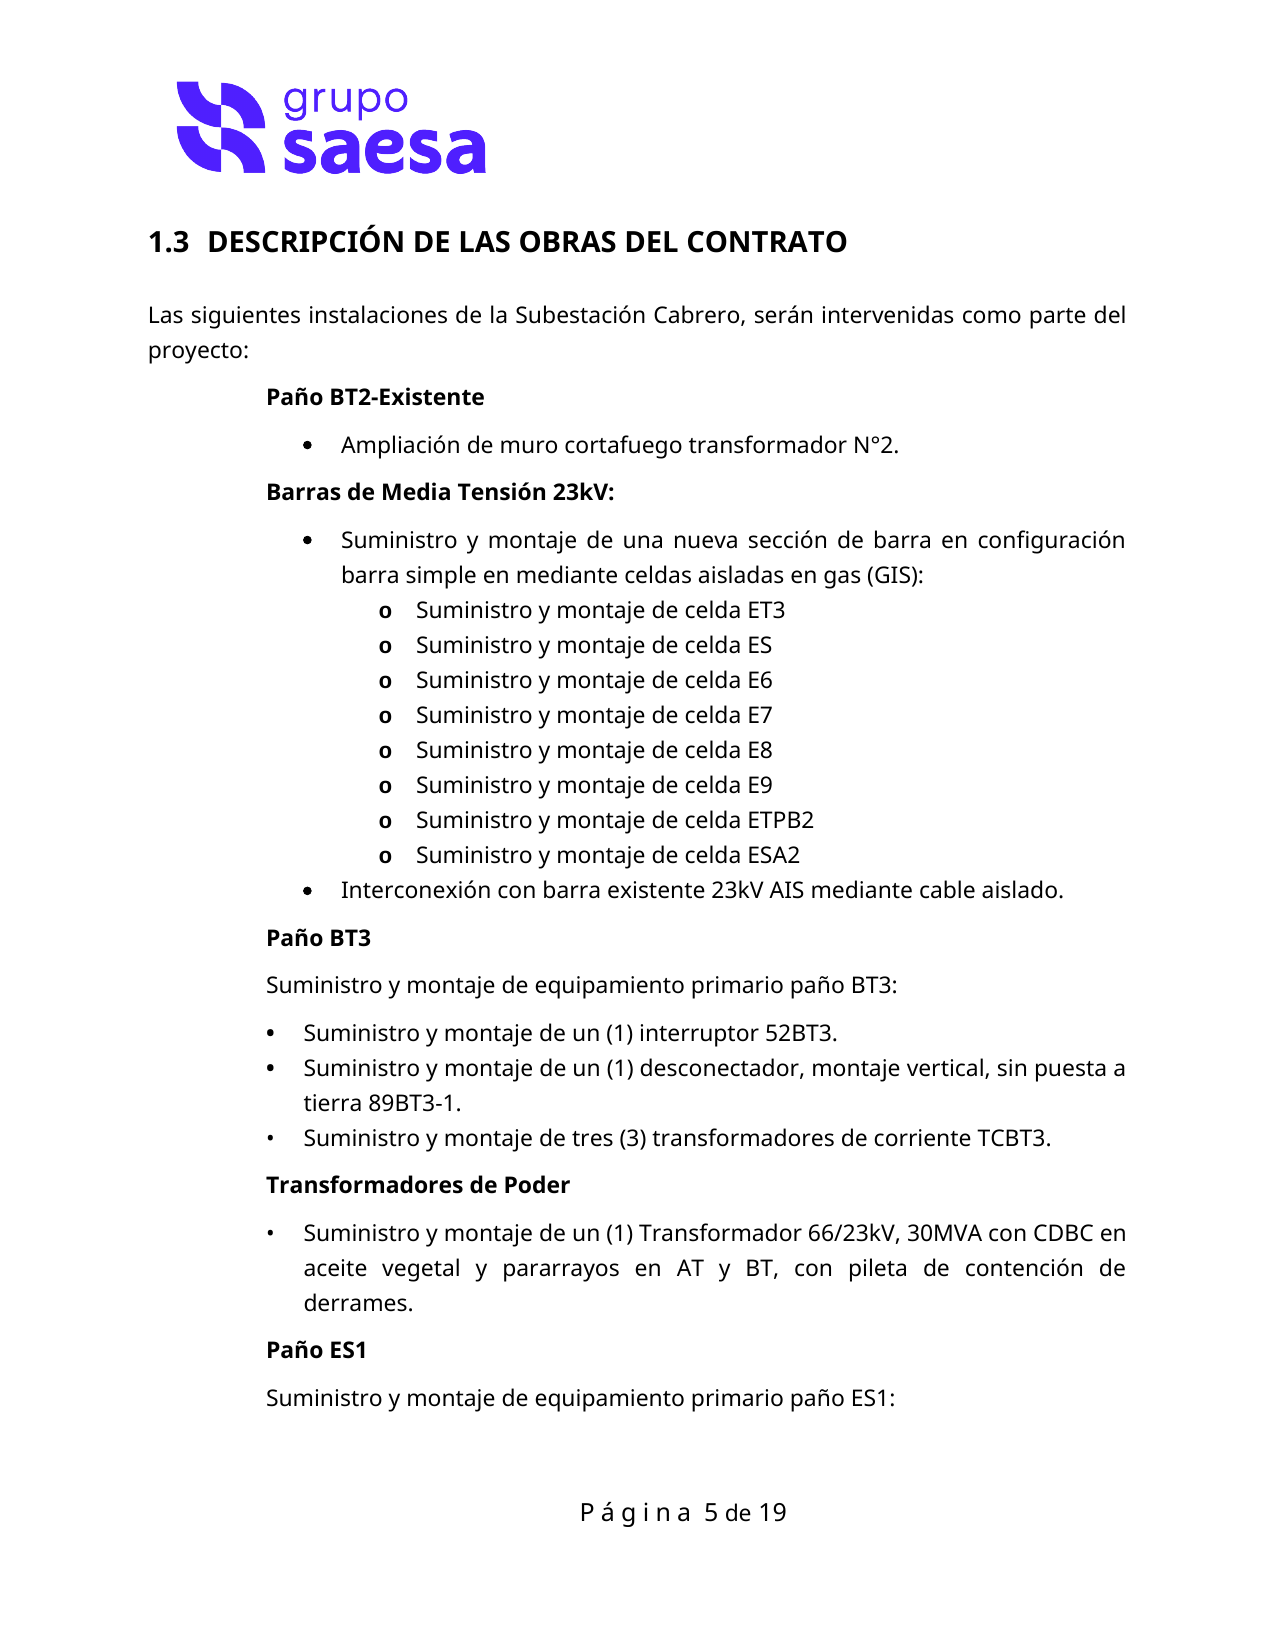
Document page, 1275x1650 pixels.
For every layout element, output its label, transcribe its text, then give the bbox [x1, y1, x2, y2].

list Ampliación de muro cortafuego transformador N°2. [303, 429, 1127, 460]
list Suministro y montaje de celda ETPB2 [378, 804, 1127, 836]
list Suministro y montaje de una nueva sección de barra en configuración barra simple en mediante celdas aisladas en gas (GIS): [303, 524, 1127, 590]
text Barras de Media Tensión 23kV: [266, 476, 1127, 507]
text Paño BT3 [266, 922, 1127, 953]
list Suministro y montaje de tres (3) transformadores de corriente TCBT3. [266, 1122, 1127, 1153]
text Las siguientes instalaciones de la Subestación Cabrero, serán intervenidas como parte del proyecto: [148, 299, 1127, 365]
text Transformadores de Poder [266, 1169, 1127, 1201]
list Interconexión con barra existente 23kV AIS mediante cable aislado. [303, 874, 1127, 906]
list Suministro y montaje de celda E6 [378, 664, 1127, 695]
list Suministro y montaje de un (1) Transformador 66/23kV, 30MVA con CDBC en aceite vegetal y pararrayos en AT y BT, con pileta de contención de derrames. [266, 1217, 1127, 1318]
list Suministro y montaje de un (1) desconectador, montaje vertical, sin puesta a tierra 89BT3-1. [266, 1052, 1127, 1118]
text Paño ES1 [266, 1334, 1127, 1366]
subtitle DESCRIPCIÓN DE LAS OBRAS DEL CONTRATO [148, 221, 1127, 261]
list Suministro y montaje de celda E7 [378, 699, 1127, 730]
list Suministro y montaje de celda ET3 [378, 594, 1127, 625]
list Suministro y montaje de celda ESA2 [378, 839, 1127, 871]
text Paño BT2-Existente [266, 381, 1127, 412]
list Suministro y montaje de celda ES [378, 629, 1127, 660]
list Suministro y montaje de celda E8 [378, 734, 1127, 765]
list Suministro y montaje de un (1) interruptor 52BT3. [266, 1017, 1127, 1048]
text Suministro y montaje de equipamiento primario paño BT3: [266, 969, 1127, 1001]
text Suministro y montaje de equipamiento primario paño ES1: [266, 1382, 1127, 1413]
list Suministro y montaje de celda E9 [378, 769, 1127, 801]
